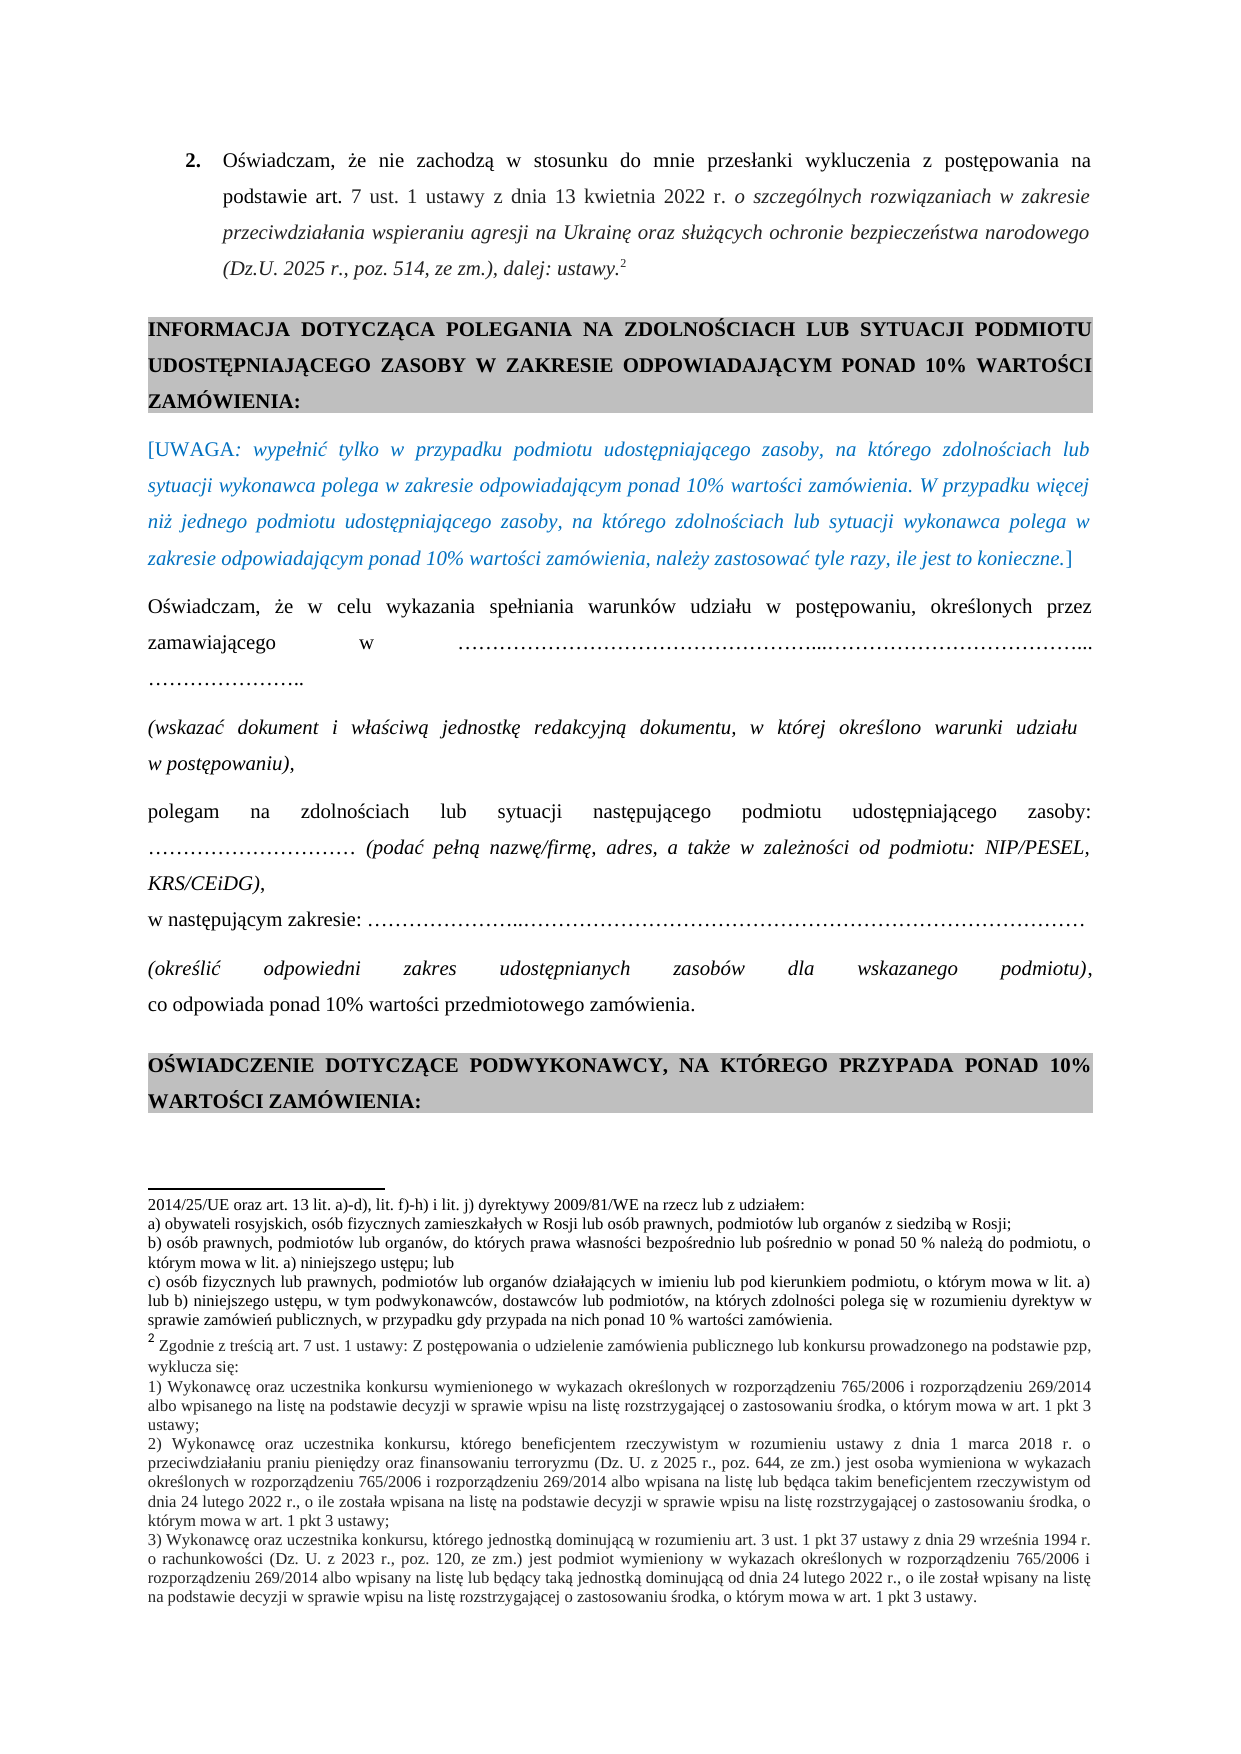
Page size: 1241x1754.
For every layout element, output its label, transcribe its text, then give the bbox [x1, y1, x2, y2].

text (określić odpowiedni zakres udostępnianych zasobów dla wskazanego podmiotu), co odpowiada ponad 10% wartości przedmiotowego zamówienia. [148, 956, 1093, 1016]
text OŚWIADCZENIE DOTYCZĄCE PODWYKONAWCY, NA KTÓREGO PRZYPADA PONAD 10% WARTOŚCI ZAMÓWIENIA: [148, 1053, 1093, 1113]
text (wskazać dokument i właściwą jednostkę redakcyjną dokumentu, w której określono warunki udziału w postępowaniu), [148, 715, 1093, 775]
text [UWAGA: wypełnić tylko w przypadku podmiotu udostępniającego zasoby, na którego zdolnościach lub sytuacji wykonawca polega w zakresie odpowiadającym ponad 10% wartości zamówienia. W przypadku więcej niż jednego podmiotu udostępniającego zasoby, na którego zdolnościach lub sytuacji wykonawca polega w zakresie odpowiadającym ponad 10% wartości zamówienia, należy zastosować tyle razy, ile jest to konieczne.] [148, 437, 1093, 569]
list Oświadczam, że nie zachodzą w stosunku do mnie przesłanki wykluczenia z postępowania na podstawie art. 7 ust. 1 ustawy z dnia 13 kwietnia 2022 r. o szczególnych rozwiązaniach w zakresie przeciwdziałania wspieraniu agresji na Ukrainę oraz służących ochronie bezpieczeństwa narodowego (Dz.U. 2025 r., poz. 514, ze zm.), dalej: ustawy. [185, 148, 1093, 280]
text Oświadczam, że w celu wykazania spełniania warunków udziału w postępowaniu, określonych przez zamawiającego w ……………………………………………...………………………………...………………….. [148, 594, 1093, 690]
text polegam na zdolnościach lub sytuacji następującego podmiotu udostępniającego zasoby: ………………………… (podać pełną nazwę/firmę, adres, a także w zależności od podmiotu: NIP/PESEL, KRS/CEiDG), w następującym zakresie: …………………..……………………………………………………………………… [148, 799, 1093, 931]
text INFORMACJA DOTYCZĄCA POLEGANIA NA ZDOLNOŚCIACH LUB SYTUACJI PODMIOTU UDOSTĘPNIAJĄCEGO ZASOBY W ZAKRESIE ODPOWIADAJĄCYM PONAD 10% WARTOŚCI ZAMÓWIENIA: [148, 317, 1093, 413]
